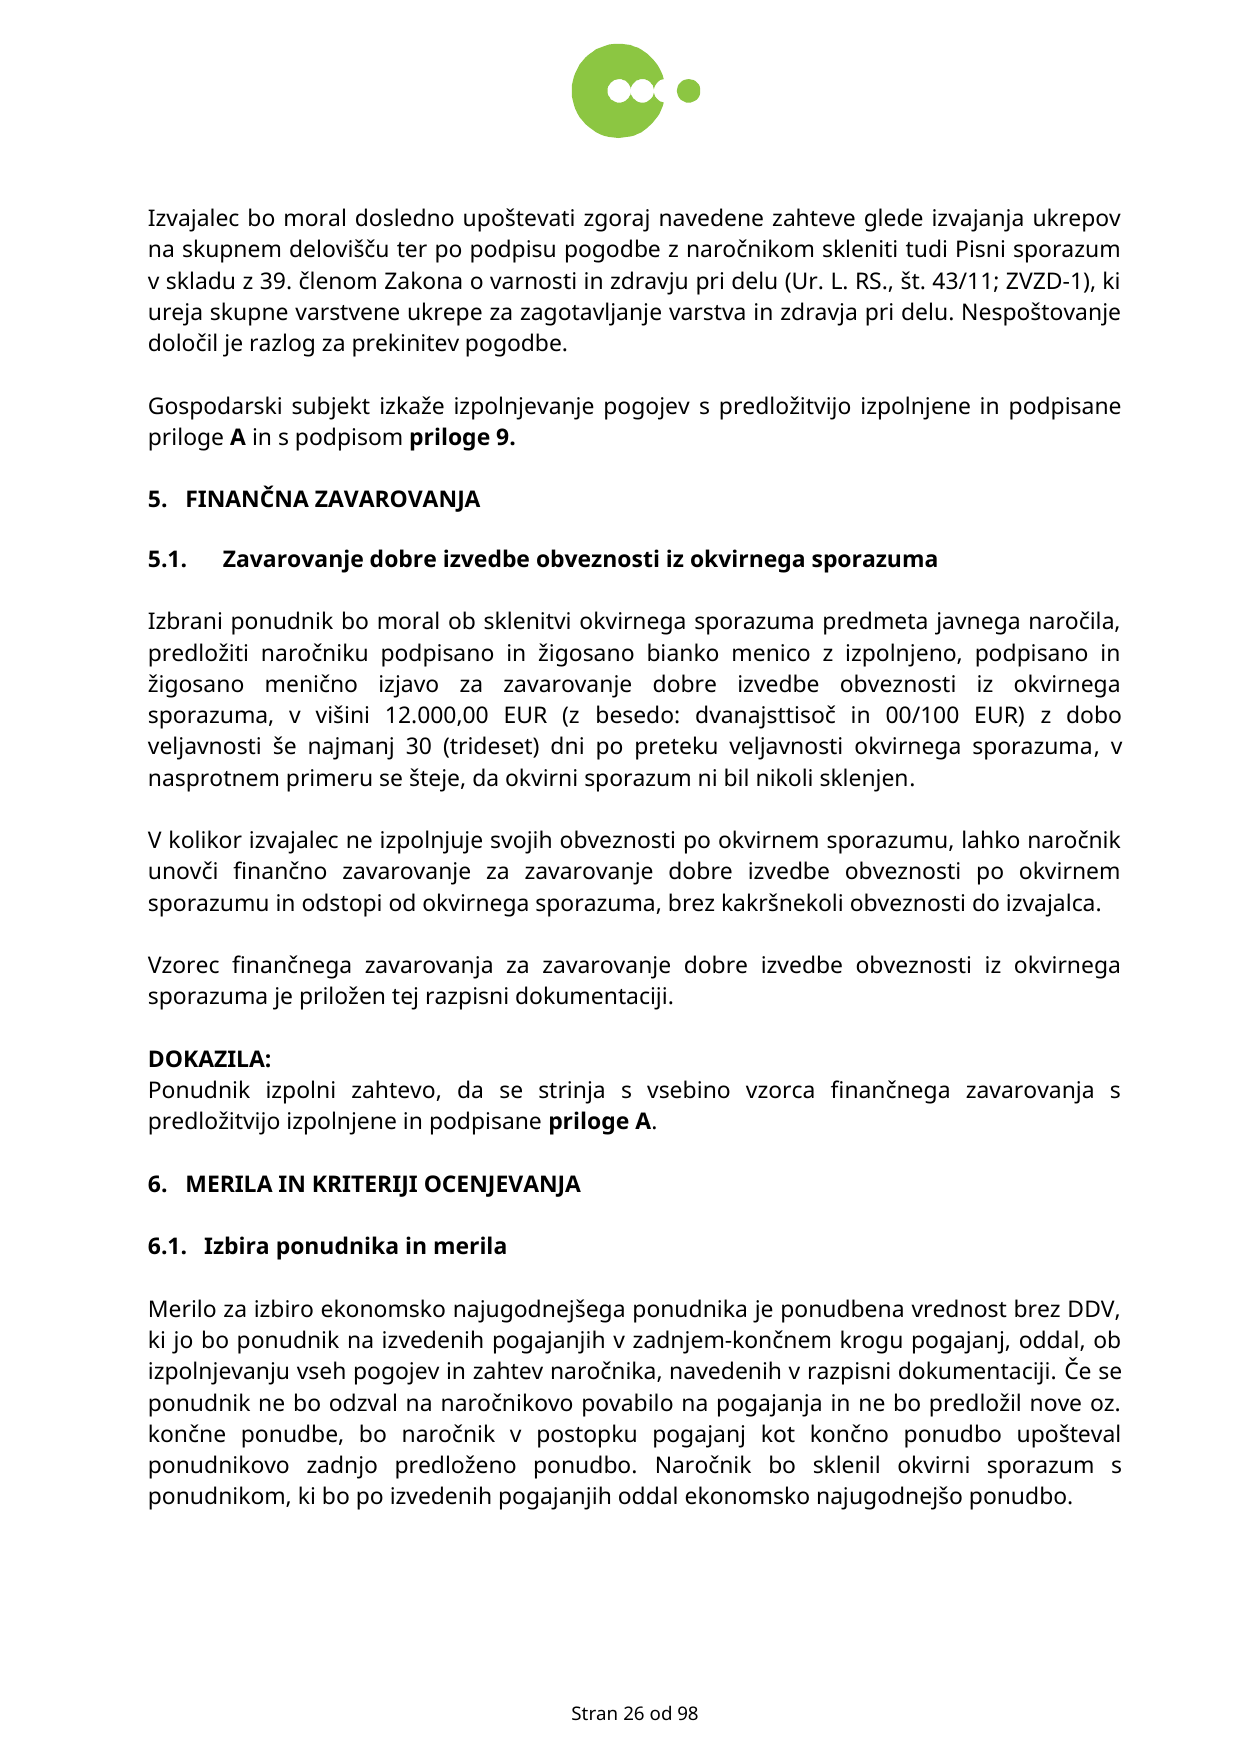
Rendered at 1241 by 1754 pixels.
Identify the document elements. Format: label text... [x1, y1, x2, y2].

text Ponudnik izpolni zahtevo, da se strinja s vsebino vzorca finančnega zavarovanja s predložitvijo izpolnjene in podpisane priloge A. [148, 1074, 1122, 1136]
text Merilo za izbiro ekonomsko najugodnejšega ponudnika je ponudbena vrednost brez DDV, ki jo bo ponudnik na izvedenih pogajanjih v zadnjem-končnem krogu pogajanj, oddal, ob izpolnjevanju vseh pogojev in zahtev naročnika, navedenih v razpisni dokumentaciji. Če se ponudnik ne bo odzval na naročnikovo povabilo na pogajanja in ne bo predložil nove oz. končne ponudbe, bo naročnik v postopku pogajanj kot končno ponudbo upošteval ponudnikovo zadnjo predloženo ponudbo. Naročnik bo sklenil okvirni sporazum s ponudnikom, ki bo po izvedenih pogajanjih oddal ekonomsko najugodnejšo ponudbo. [148, 1293, 1122, 1511]
list MERILA IN KRITERIJI OCENJEVANJA [148, 1168, 1122, 1199]
text Izvajalec bo moral dosledno upoštevati zgoraj navedene zahteve glede izvajanja ukrepov na skupnem delovišču ter po podpisu pogodbe z naročnikom skleniti tudi Pisni sporazum v skladu z 39. členom Zakona o varnosti in zdravju pri delu (Ur. L. RS., št. 43/11; ZVZD-1), ki ureja skupne varstvene ukrepe za zagotavljanje varstva in zdravja pri delu. Nespoštovanje določil je razlog za prekinitev pogodbe. [148, 202, 1122, 358]
text Gospodarski subjekt izkaže izpolnjevanje pogojev s predložitvijo izpolnjene in podpisane priloge A in s podpisom priloge 9. [148, 390, 1122, 452]
text DOKAZILA: [148, 1043, 1122, 1074]
list Izbira ponudnika in merila [148, 1230, 1122, 1261]
text Izbrani ponudnik bo moral ob sklenitvi okvirnega sporazuma predmeta javnega naročila, predložiti naročniku podpisano in žigosano bianko menico z izpolnjeno, podpisano in žigosano menično izjavo za zavarovanje dobre izvedbe obveznosti iz okvirnega sporazuma, v višini 12.000,00 EUR (z besedo: dvanajsttisoč in 00/100 EUR) z dobo veljavnosti še najmanj 30 (trideset) dni po preteku veljavnosti okvirnega sporazuma, v nasprotnem primeru se šteje, da okvirni sporazum ni bil nikoli sklenjen. [148, 605, 1122, 793]
list FINANČNA ZAVAROVANJA [148, 483, 1122, 515]
text Vzorec finančnega zavarovanja za zavarovanje dobre izvedbe obveznosti iz okvirnega sporazuma je priložen tej razpisni dokumentaciji. [148, 949, 1122, 1011]
list Zavarovanje dobre izvedbe obveznosti iz okvirnega sporazuma [148, 543, 1122, 574]
text V kolikor izvajalec ne izpolnjuje svojih obveznosti po okvirnem sporazumu, lahko naročnik unovči finančno zavarovanje za zavarovanje dobre izvedbe obveznosti po okvirnem sporazumu in odstopi od okvirnega sporazuma, brez kakršnekoli obveznosti do izvajalca. [148, 824, 1122, 918]
